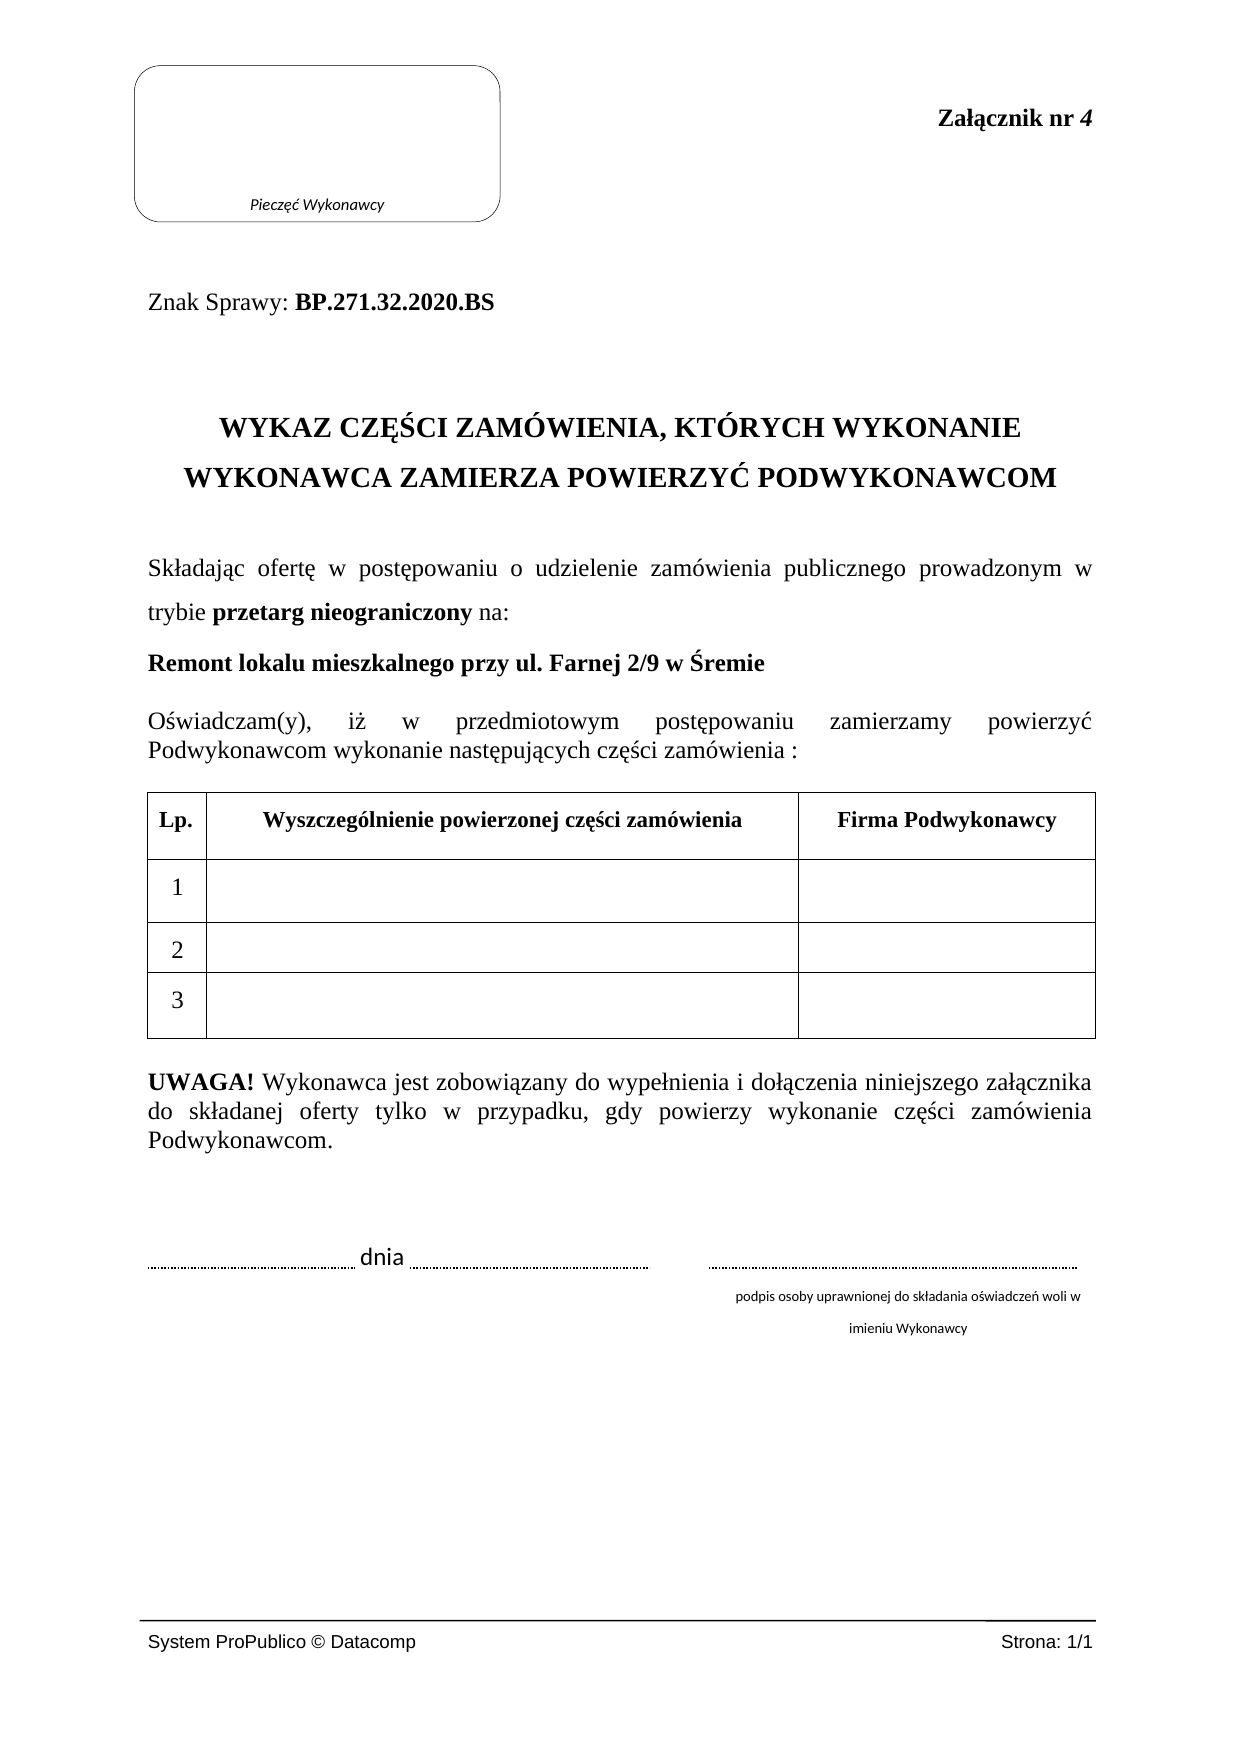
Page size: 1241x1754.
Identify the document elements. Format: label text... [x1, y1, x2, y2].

table_cell [799, 923, 1095, 972]
table_cell [799, 973, 1095, 1037]
table_cell [207, 860, 798, 922]
text Znak Sprawy: BP.271.32.2020.BS [148, 287, 1093, 316]
text Składając ofertę w postępowaniu o udzielenie zamówienia publicznego prowadzonym w trybie przetarg nieograniczony na: [148, 553, 1093, 625]
text WYKAZ CZĘŚCI ZAMÓWIENIA, KTÓRYCH WYKONANIE WYKONAWCA ZAMIERZA POWIERZYĆ PODWYKONAWCOM [148, 410, 1093, 493]
text Oświadczam(y), iż w przedmiotowym postępowaniu zamierzamy powierzyć Podwykonawcom wykonanie następujących części zamówienia : [148, 706, 1093, 763]
table_cell 1 [148, 860, 206, 922]
text dnia [148, 1241, 1093, 1272]
table_cell 3 [148, 973, 206, 1037]
text podpis osoby uprawnionej do składania oświadczeń woli w imieniu Wykonawcy [723, 1287, 1093, 1350]
text Remont lokalu mieszkalnego przy ul. Farnej 2/9 w Śremie [148, 640, 1093, 677]
table_header Firma Podwykonawcy [799, 793, 1095, 858]
text UWAGA! Wykonawca jest zobowiązany do wypełnienia i dołączenia niniejszego załącznika do składanej oferty tylko w przypadku, gdy powierzy wykonanie części zamówienia Podwykonawcom. [148, 1067, 1093, 1153]
table_header Lp. [148, 793, 206, 858]
table_cell [207, 923, 798, 972]
subtitle Załącznik nr 4 [207, 103, 1093, 132]
table_cell [207, 973, 798, 1037]
table_header Wyszczególnienie powierzonej części zamówienia [207, 793, 798, 858]
table_cell [799, 860, 1095, 922]
table_cell 2 [148, 923, 206, 972]
